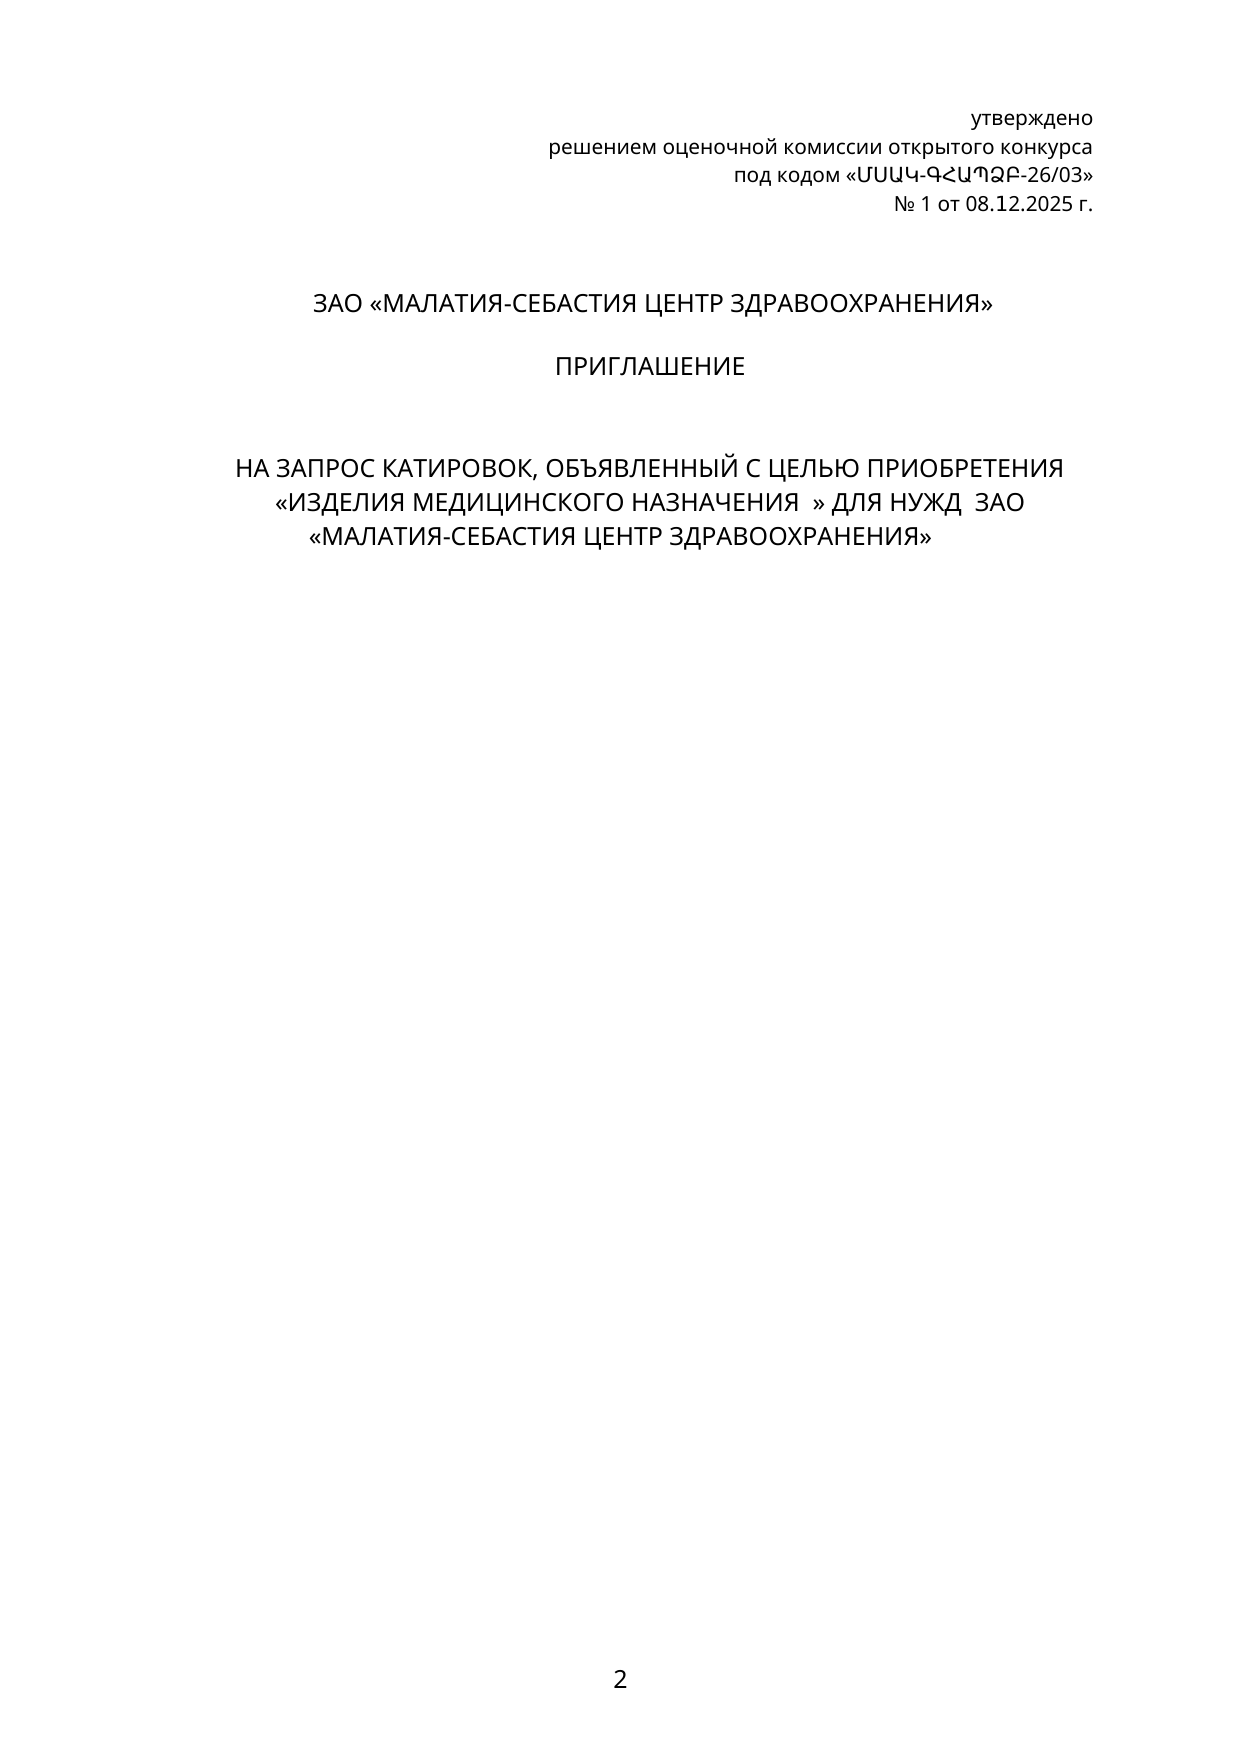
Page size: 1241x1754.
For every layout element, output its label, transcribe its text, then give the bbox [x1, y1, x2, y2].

text № 1 от 08.12.2025 г. [148, 189, 1093, 217]
text утверждено [148, 103, 1093, 132]
text ПРИГЛАШЕНИЕ [148, 348, 1093, 383]
text «ИЗДЕЛИЯ МЕДИЦИНСКОГО НАЗНАЧЕНИЯ » ДЛЯ НУЖД ЗАО «МАЛАТИЯ-СЕБАСТИЯ ЦЕНТР ЗДРАВООХРАНЕНИЯ» [148, 485, 1093, 553]
text НА ЗАПРОС КАТИРОВОК, ОБЪЯВЛЕННЫЙ С ЦЕЛЬЮ ПРИОБРЕТЕНИЯ [148, 451, 1093, 485]
text решением оценочной комиссии открытого конкурса под кодом «ՄՍԱԿ-ԳՀԱՊՁԲ-26/03» [148, 132, 1093, 189]
text ЗАО «МАЛАТИЯ-СЕБАСТИЯ ЦЕНТР ЗДРАВООХРАНЕНИЯ» [148, 285, 1093, 319]
